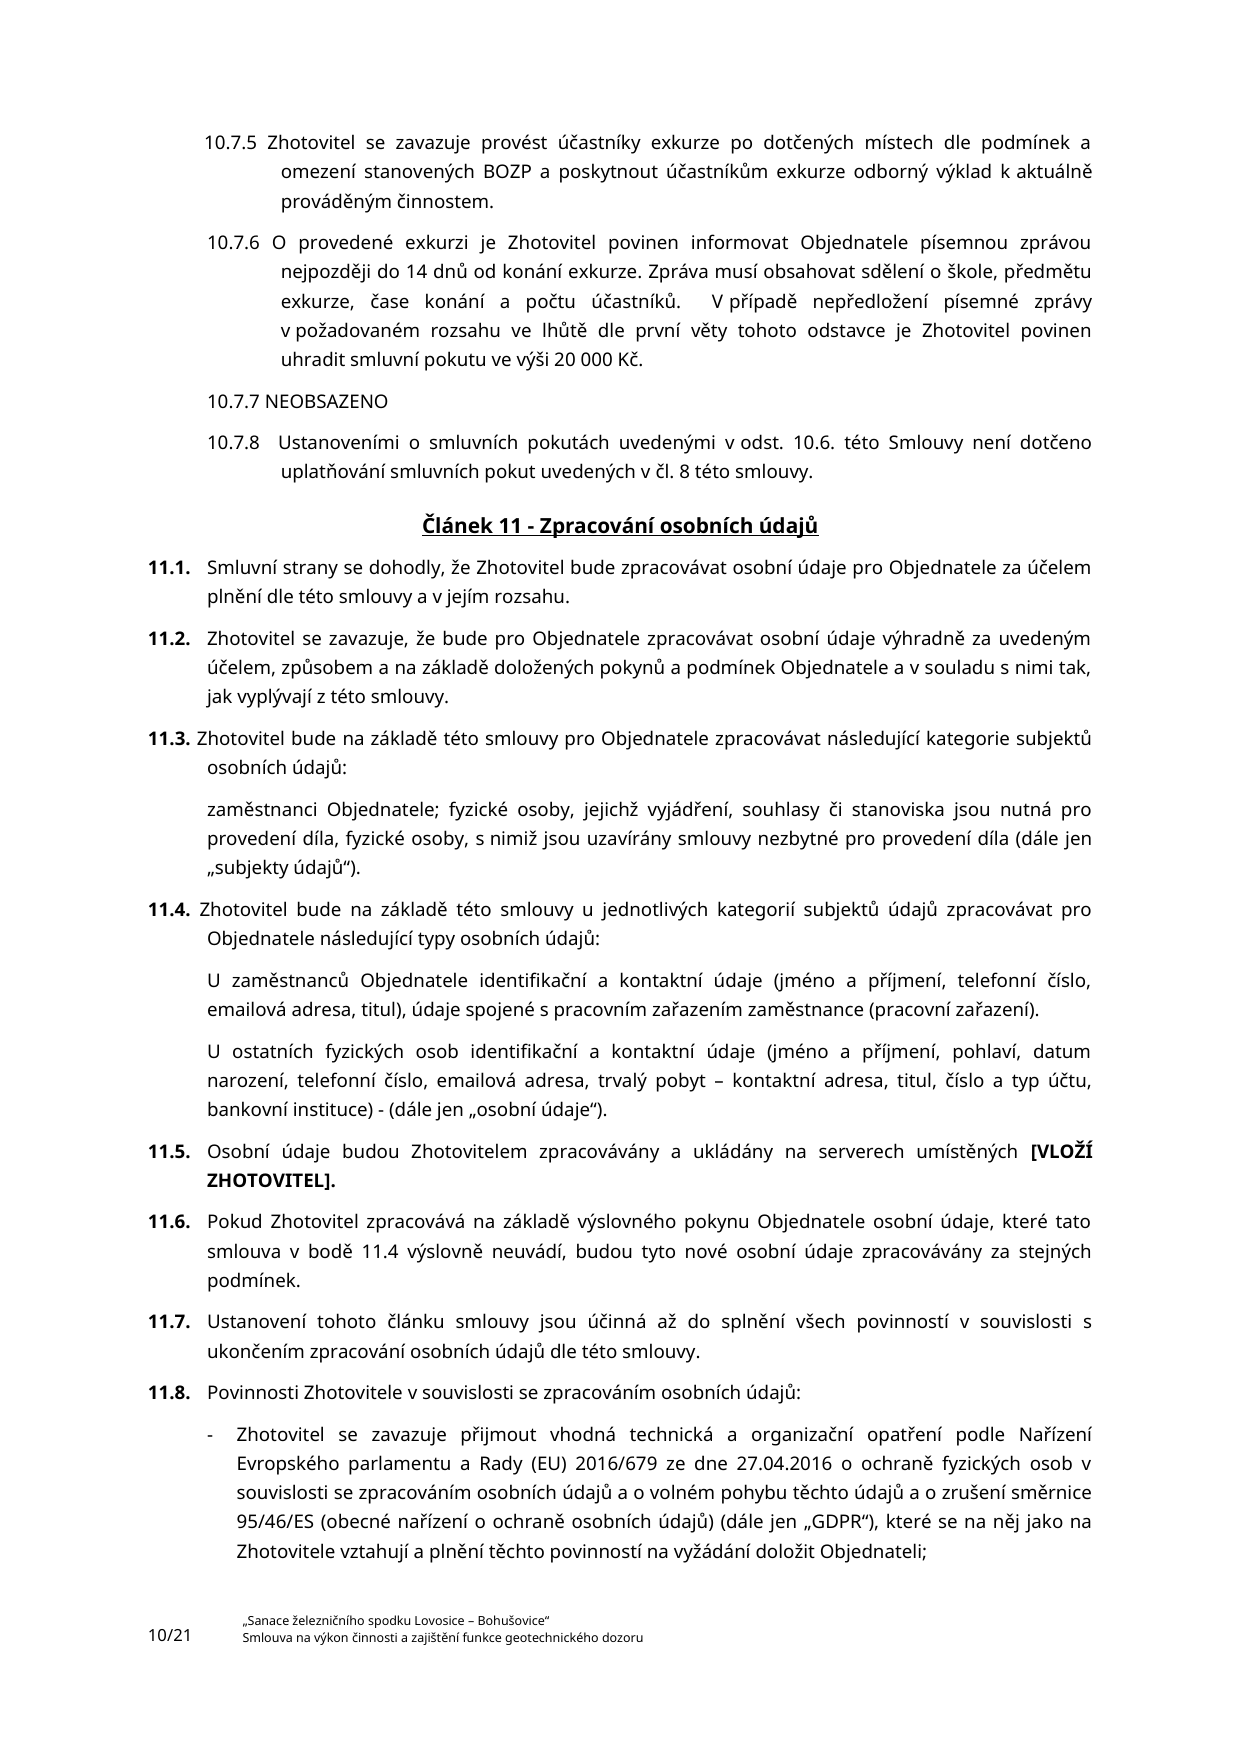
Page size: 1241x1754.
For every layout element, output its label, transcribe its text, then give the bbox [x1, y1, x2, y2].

subtitle Článek 11 - Zpracování osobních údajů [148, 510, 1092, 539]
text 11.2. Zhotovitel se zavazuje, že bude pro Objednatele zpracovávat osobní údaje výhradně za uvedeným účelem, způsobem a na základě doložených pokynů a podmínek Objednatele a v souladu s nimi tak, jak vyplývají z této smlouvy. [148, 622, 1092, 710]
text - Zhotovitel se zavazuje přijmout vhodná technická a organizační opatření podle Nařízení Evropského parlamentu a Rady (EU) 2016/679 ze dne 27.04.2016 o ochraně fyzických osob v souvislosti se zpracováním osobních údajů a o volném pohybu těchto údajů a o zrušení směrnice 95/46/ES (obecné nařízení o ochraně osobních údajů) (dále jen „GDPR“), které se na něj jako na Zhotovitele vztahují a plnění těchto povinností na vyžádání doložit Objednateli; [207, 1418, 1092, 1564]
text zaměstnanci Objednatele; fyzické osoby, jejichž vyjádření, souhlasy či stanoviska jsou nutná pro provedení díla, fyzické osoby, s nimiž jsou uzavírány smlouvy nezbytné pro provedení díla (dále jen „subjekty údajů“). [207, 793, 1092, 881]
text 10.7.6 O provedené exkurzi je Zhotovitel povinen informovat Objednatele písemnou zprávou nejpozději do 14 dnů od konání exkurze. Zpráva musí obsahovat sdělení o škole, předmětu exkurze, čase konání a počtu účastníků. V případě nepředložení písemné zprávy v požadovaném rozsahu ve lhůtě dle první věty tohoto odstavce je Zhotovitel povinen uhradit smluvní pokutu ve výši 20 000 Kč. [207, 226, 1092, 372]
text 11.1. Smluvní strany se dohodly, že Zhotovitel bude zpracovávat osobní údaje pro Objednatele za účelem plnění dle této smlouvy a v jejím rozsahu. [148, 551, 1092, 610]
text 11.8. Povinnosti Zhotovitele v souvislosti se zpracováním osobních údajů: [148, 1376, 1092, 1406]
text 11.3. Zhotovitel bude na základě této smlouvy pro Objednatele zpracovávat následující kategorie subjektů osobních údajů: [148, 722, 1092, 781]
text 11.4. Zhotovitel bude na základě této smlouvy u jednotlivých kategorií subjektů údajů zpracovávat pro Objednatele následující typy osobních údajů: [148, 893, 1092, 951]
text 11.5. Osobní údaje budou Zhotovitelem zpracovávány a ukládány na serverech umístěných [VLOŽÍ ZHOTOVITEL]. [148, 1135, 1092, 1193]
text 11.6. Pokud Zhotovitel zpracovává na základě výslovného pokynu Objednatele osobní údaje, které tato smlouva v bodě 11.4 výslovně neuvádí, budou tyto nové osobní údaje zpracovávány za stejných podmínek. [148, 1206, 1092, 1293]
text 10.7.8 Ustanoveními o smluvních pokutách uvedenými v odst. 10.6. této Smlouvy není dotčeno uplatňování smluvních pokut uvedených v čl. 8 této smlouvy. [207, 426, 1092, 485]
text U ostatních fyzických osob identifikační a kontaktní údaje (jméno a příjmení, pohlaví, datum narození, telefonní číslo, emailová adresa, trvalý pobyt – kontaktní adresa, titul, číslo a typ účtu, bankovní instituce) - (dále jen „osobní údaje“). [207, 1035, 1092, 1122]
text U zaměstnanců Objednatele identifikační a kontaktní údaje (jméno a příjmení, telefonní číslo, emailová adresa, titul), údaje spojené s pracovním zařazením zaměstnance (pracovní zařazení). [207, 964, 1092, 1022]
text 11.7. Ustanovení tohoto článku smlouvy jsou účinná až do splnění všech povinností v souvislosti s ukončením zpracování osobních údajů dle této smlouvy. [148, 1306, 1092, 1364]
text 10.7.7 NEOBSAZENO [207, 385, 1092, 414]
text 10.7.5 Zhotovitel se zavazuje provést účastníky exkurze po dotčených místech dle podmínek a omezení stanovených BOZP a poskytnout účastníkům exkurze odborný výklad k aktuálně prováděným činnostem. [204, 126, 1092, 214]
